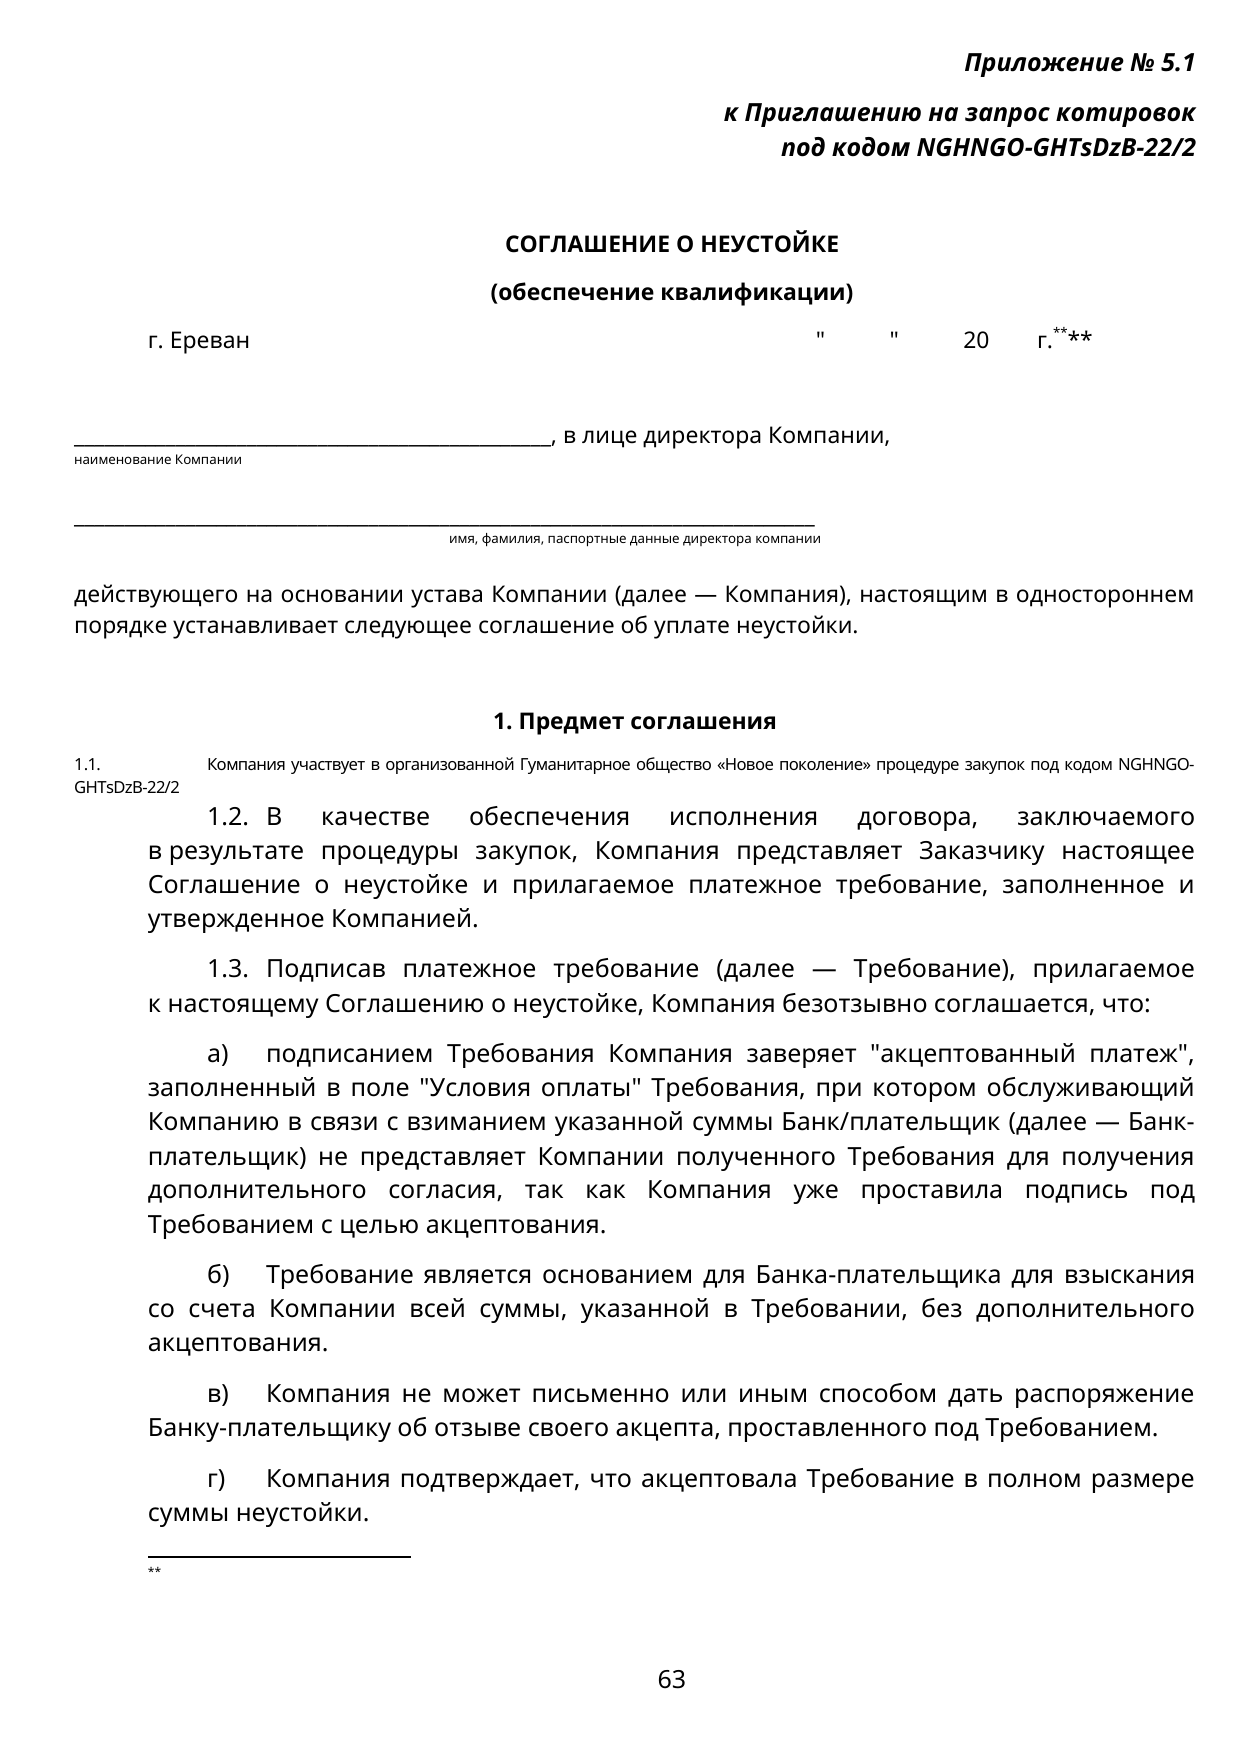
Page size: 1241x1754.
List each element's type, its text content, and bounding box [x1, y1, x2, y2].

text наименование Компании [74, 451, 1196, 482]
text 1.1. Компания участвует в организованной Гуманитарное общество «Новое поколение» процедуре закупок под кодом NGHNGO-GHTsDzB-22/2 [74, 753, 1196, 798]
table_header г. Ереван [136, 324, 635, 372]
text _________________________________________________________________________ [74, 499, 1196, 530]
text 1. Предмет соглашения [74, 705, 1196, 736]
text _______________________________________________, в лице директора Компании, [74, 419, 1196, 451]
text (обеспечение квалификации) [148, 276, 1196, 307]
text к Приглашению на запрос котировок под кодом NGHNGO-GHTsDzB-22/2 [148, 95, 1196, 163]
text действующего на основании устава Компании (далее — Компания), настоящим в одностороннем порядке устанавливает следующее соглашение об уплате неустойки. [74, 578, 1196, 640]
text СОГЛАШЕНИЕ О НЕУСТОЙКЕ [148, 228, 1196, 259]
text 1.3. Подписав платежное требование (далее — Требование), прилагаемое к настоящему Соглашению о неустойке, Компания безотзывно соглашается, что: [148, 951, 1196, 1019]
text в) Компания не может письменно или иным способом дать распоряжение Банку-плательщику об отзыве своего акцепта, проставленного под Требованием. [148, 1376, 1196, 1444]
text б) Требование является основанием для Банка-плательщика для взыскания со счета Компании всей суммы, указанной в Требовании, без дополнительного акцептования. [148, 1257, 1196, 1359]
text 1.2. В качестве обеспечения исполнения договора, заключаемого в результате процедуры закупок, Компания представляет Заказчику настоящее Соглашение о неустойке и прилагаемое платежное требование, заполненное и утвержденное Компанией. [148, 798, 1196, 934]
text г) Компания подтверждает, что акцептовала Требование в полном размере суммы неустойки. [148, 1461, 1196, 1529]
text Приложение № 5.1 [148, 44, 1196, 78]
text имя, фамилия, паспортные данные директора компании [74, 530, 1196, 561]
text а) подписанием Требования Компания заверяет "акцептованный платеж", заполненный в поле "Условия оплаты" Требования, при котором обслуживающий Компанию в связи с взиманием указанной суммы Банк/плательщик (далее — Банк-плательщик) не представляет Компании полученного Требования для получения дополнительного согласия, так как Компания уже проставила подпись под Требованием с целью акцептования. [148, 1036, 1196, 1240]
table_header " " 20 г.** [635, 324, 1104, 372]
